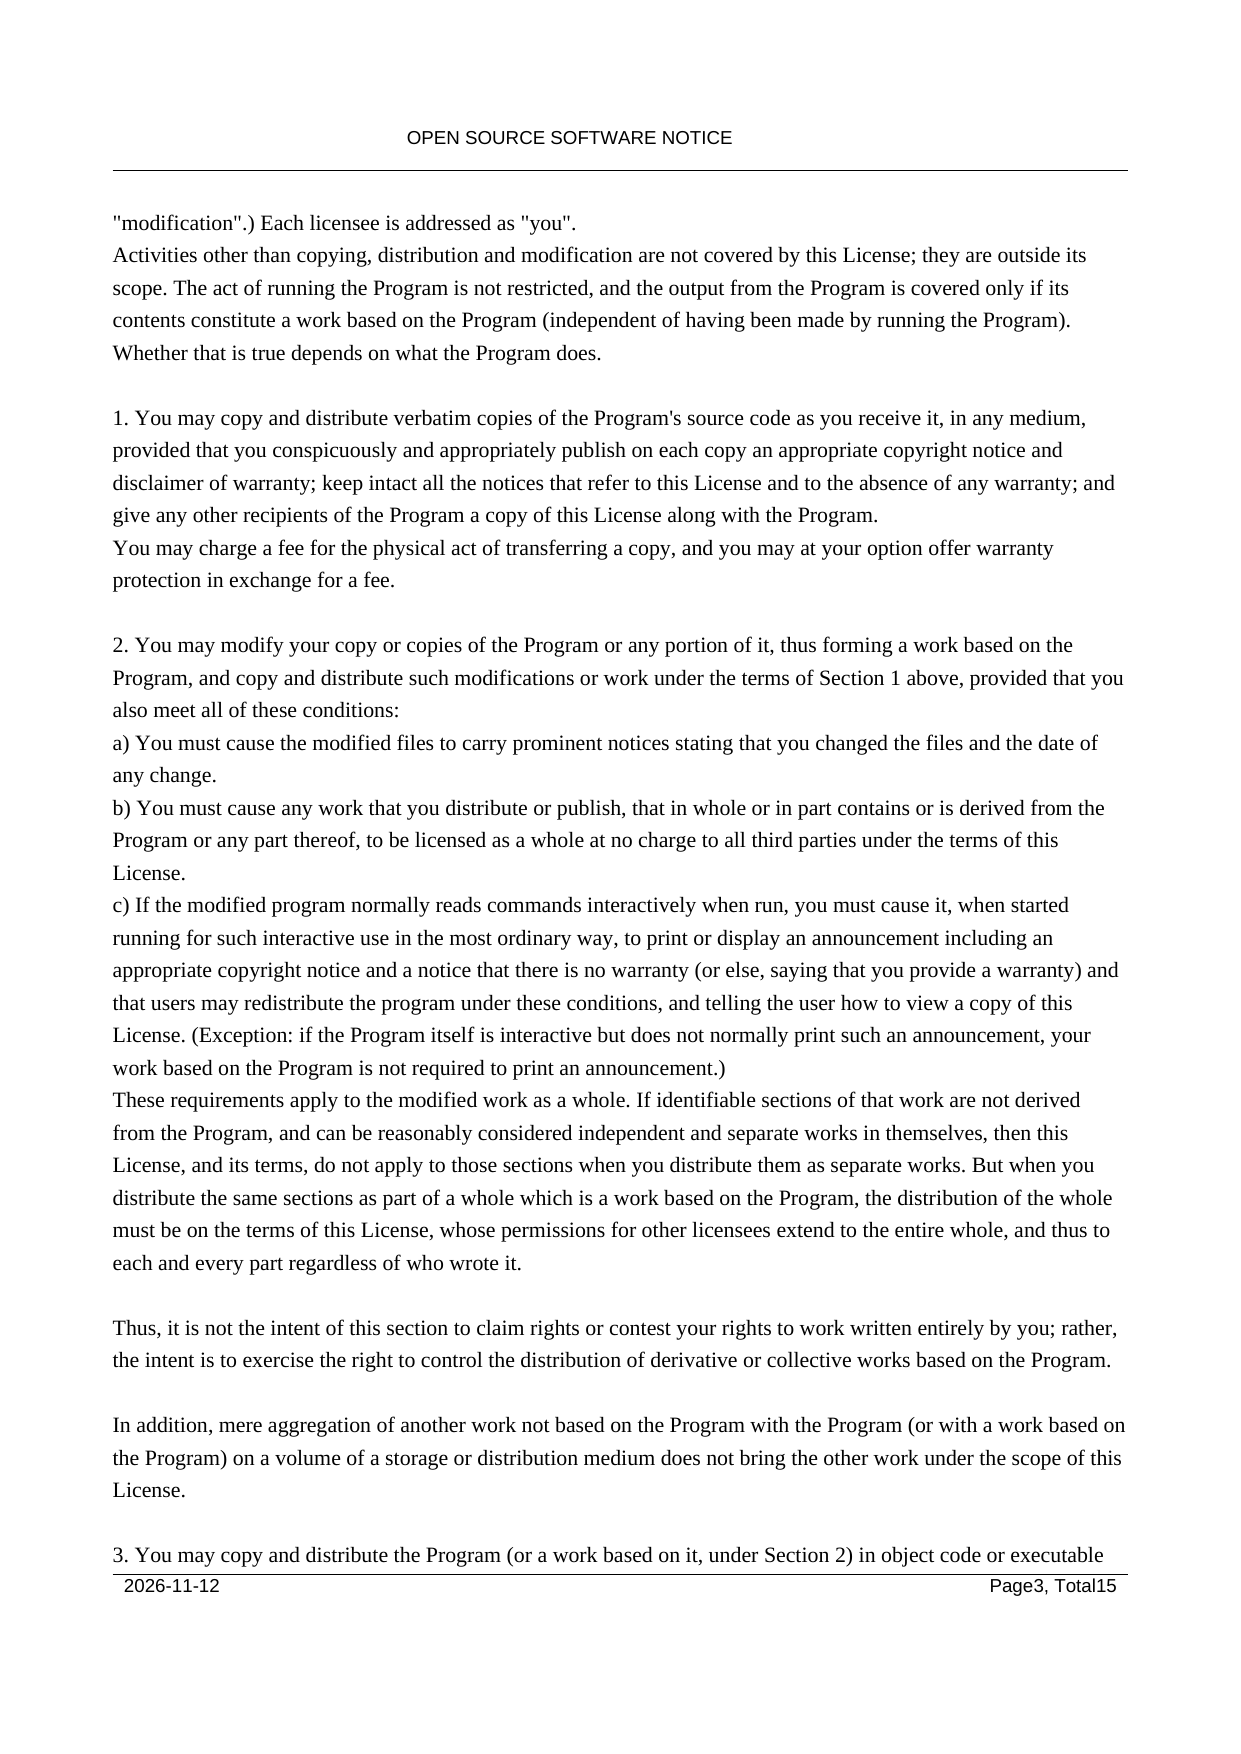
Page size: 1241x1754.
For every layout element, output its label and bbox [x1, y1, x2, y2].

text [112, 206, 1128, 1571]
